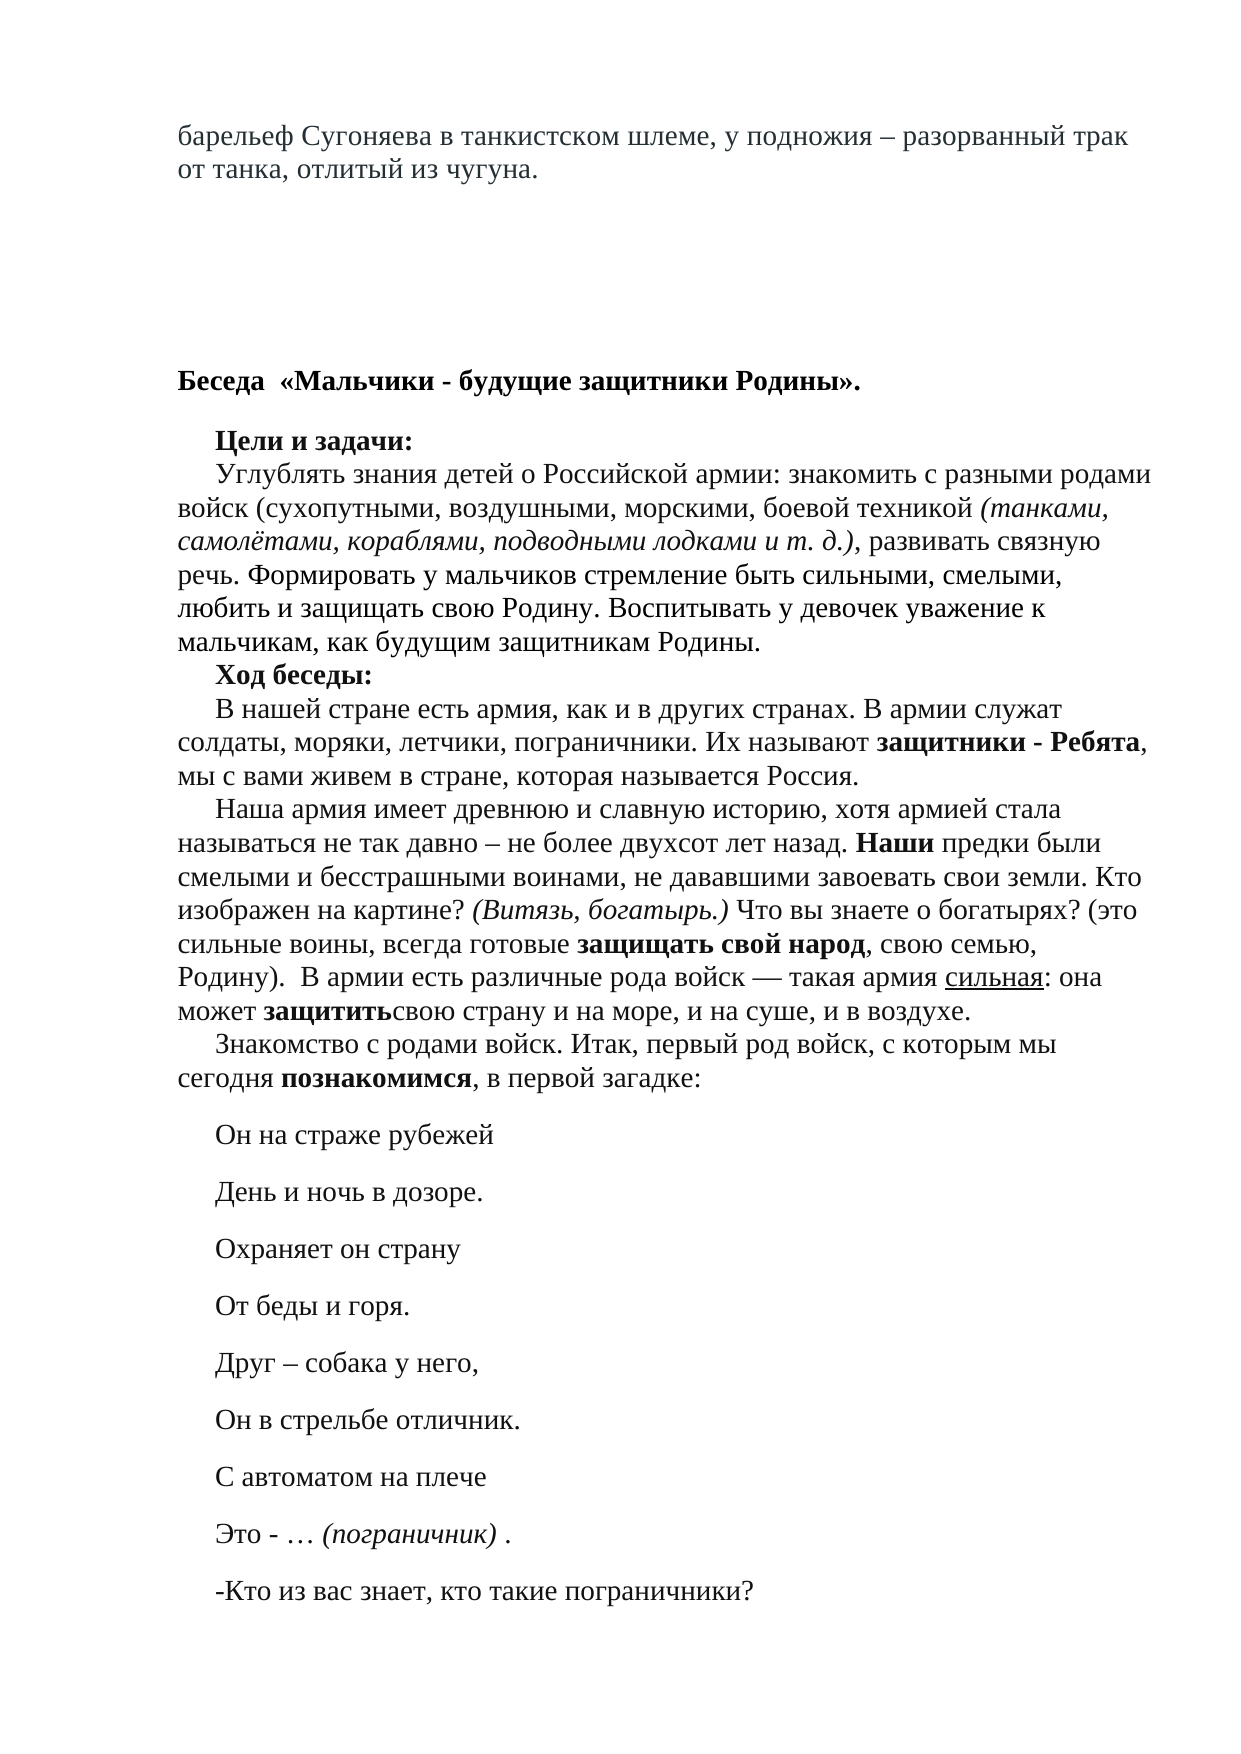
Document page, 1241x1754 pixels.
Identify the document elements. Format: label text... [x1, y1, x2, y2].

text В нашей стране есть армия, как и в других странах. В армии служат солдаты, моряки, летчики, пограничники. Их называют защитники - Ребята, мы с вами живем в стране, которая называется Россия. [177, 691, 1152, 792]
text Друг – собака у него, [177, 1345, 1152, 1378]
text Он на страже рубежей [177, 1117, 1152, 1151]
text -Кто из вас знает, кто такие пограничники? [177, 1573, 1152, 1606]
text Охраняет он страну [177, 1231, 1152, 1264]
text Цели и задачи: [177, 423, 1152, 456]
text Беседа «Мальчики - будущие защитники Родины». [177, 363, 1152, 397]
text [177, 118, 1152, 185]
text Ход беседы: [177, 657, 1152, 691]
text С автоматом на плече [177, 1459, 1152, 1492]
text Наша армия имеет древнюю и славную историю, хотя армией стала называться не так давно – не более двухсот лет назад. Наши предки были смелыми и бесстрашными воинами, не дававшими завоевать свои земли. Кто изображен на картине? (Витязь, богатырь.) Что вы знаете о богатырях? (это сильные воины, всегда готовые защищать свой народ, свою семью, Родину). В армии есть различные рода войск — такая армия сильная: она может защититьсвою страну и на море, и на суше, и в воздухе. [177, 792, 1152, 1026]
text День и ночь в дозоре. [177, 1174, 1152, 1207]
text Это - … (пограничник) . [177, 1516, 1152, 1549]
text От беды и горя. [177, 1288, 1152, 1321]
text Он в стрельбе отличник. [177, 1402, 1152, 1435]
text Углублять знания детей о Российской армии: знакомить с разными родами войск (сухопутными, воздушными, морскими, боевой техникой (танками, самолётами, кораблями, подводными лодками и т. д.), развивать связную речь. Формировать у мальчиков стремление быть сильными, смелыми, любить и защищать свою Родину. Воспитывать у девочек уважение к мальчикам, как будущим защитникам Родины. [177, 456, 1152, 657]
text Знакомство с родами войск. Итак, первый род войск, с которым мы сегодня познакомимся, в первой загадке: [177, 1026, 1152, 1093]
